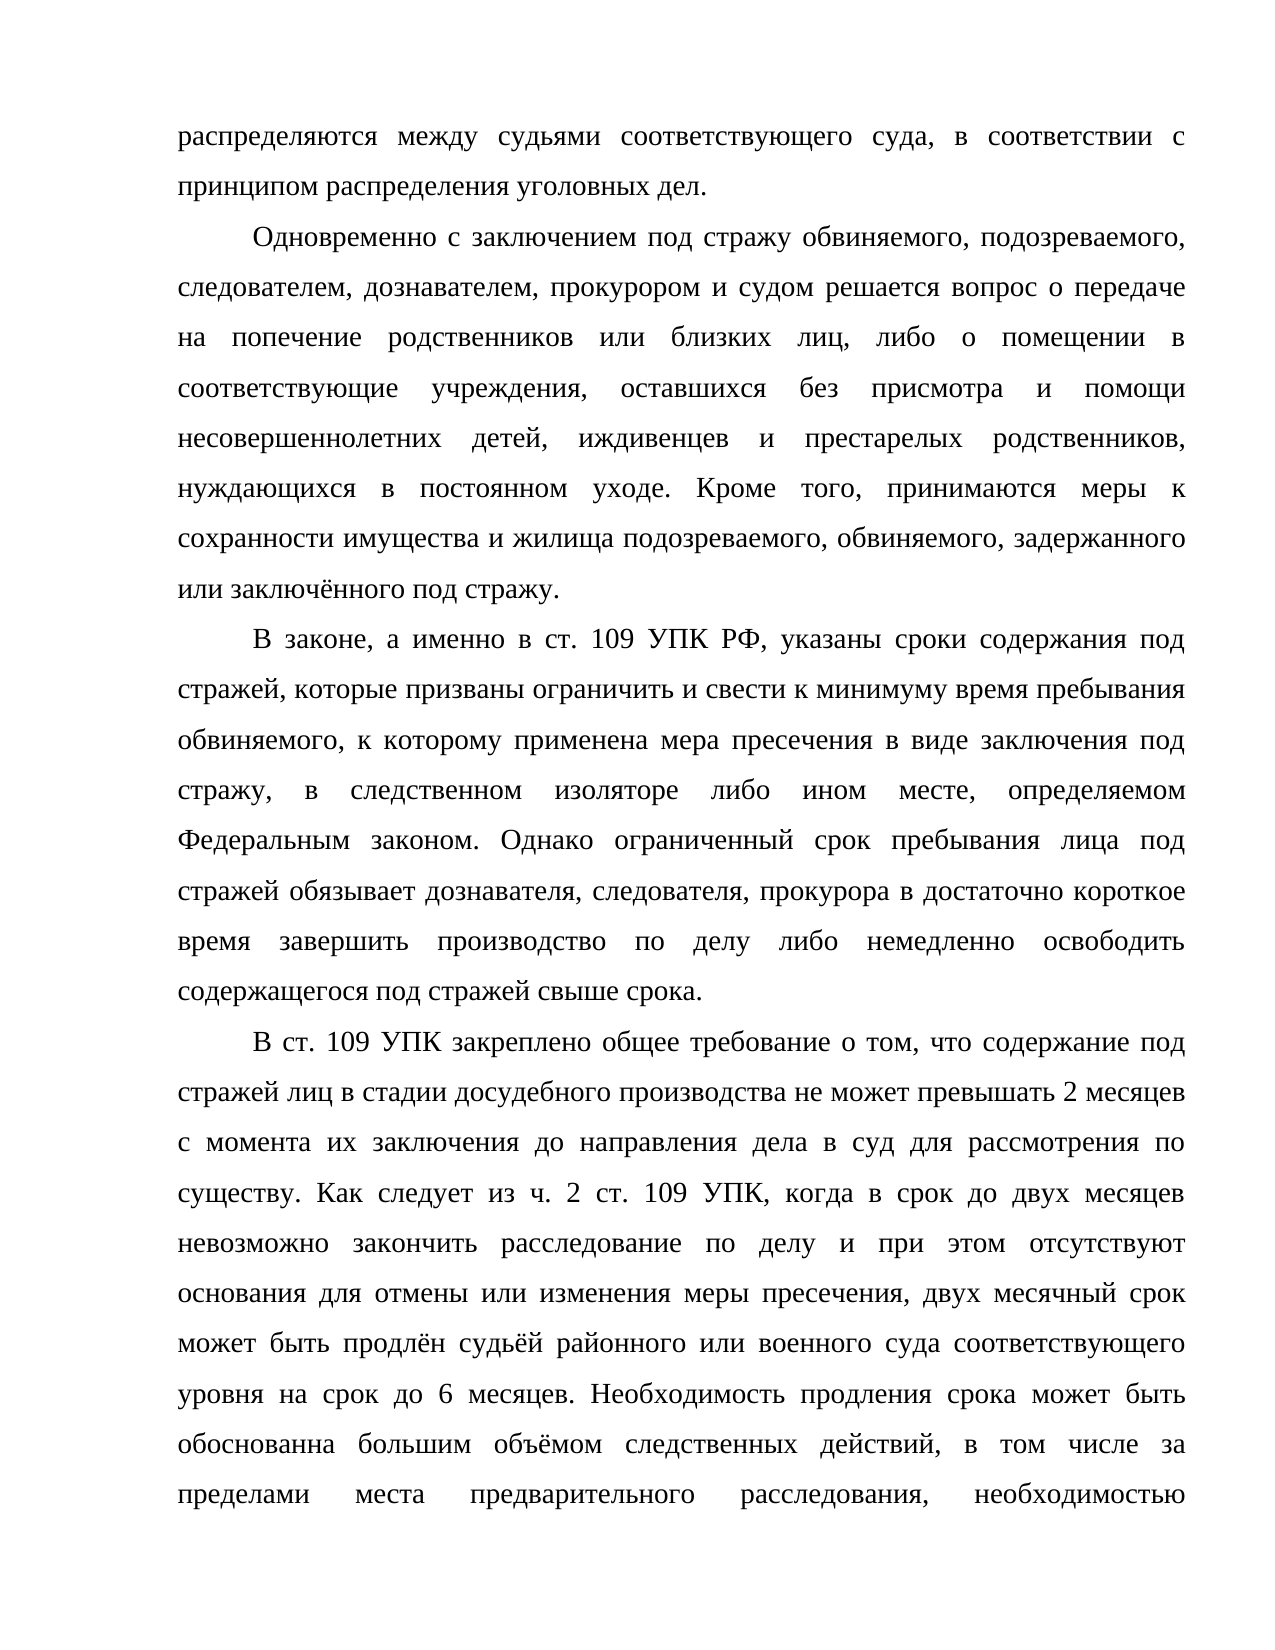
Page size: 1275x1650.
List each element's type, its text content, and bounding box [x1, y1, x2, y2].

text Одновременно с заключением под стражу обвиняемого, подозреваемого, следователем, дознавателем, прокурором и судом решается вопрос о передаче на попечение родственников или близких лиц, либо о помещении в соответствующие учреждения, оставшихся без присмотра и помощи несовершеннолетних детей, иждивенцев и престарелых родственников, нуждающихся в постоянном уходе. Кроме того, принимаются меры к сохранности имущества и жилища подозреваемого, обвиняемого, задержанного или заключённого под стражу. [177, 219, 1186, 604]
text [177, 1024, 1186, 1510]
text В законе, а именно в ст. 109 УПК РФ, указаны сроки содержания под стражей, которые призваны ограничить и свести к минимуму время пребывания обвиняемого, к которому применена мера пресечения в виде заключения под стражу, в следственном изоляторе либо ином месте, определяемом Федеральным законом. Однако ограниченный срок пребывания лица под стражей обязывает дознавателя, следователя, прокурора в достаточно короткое время завершить производство по делу либо немедленно освободить содержащегося под стражей свыше срока. [177, 621, 1186, 1007]
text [177, 118, 1186, 202]
